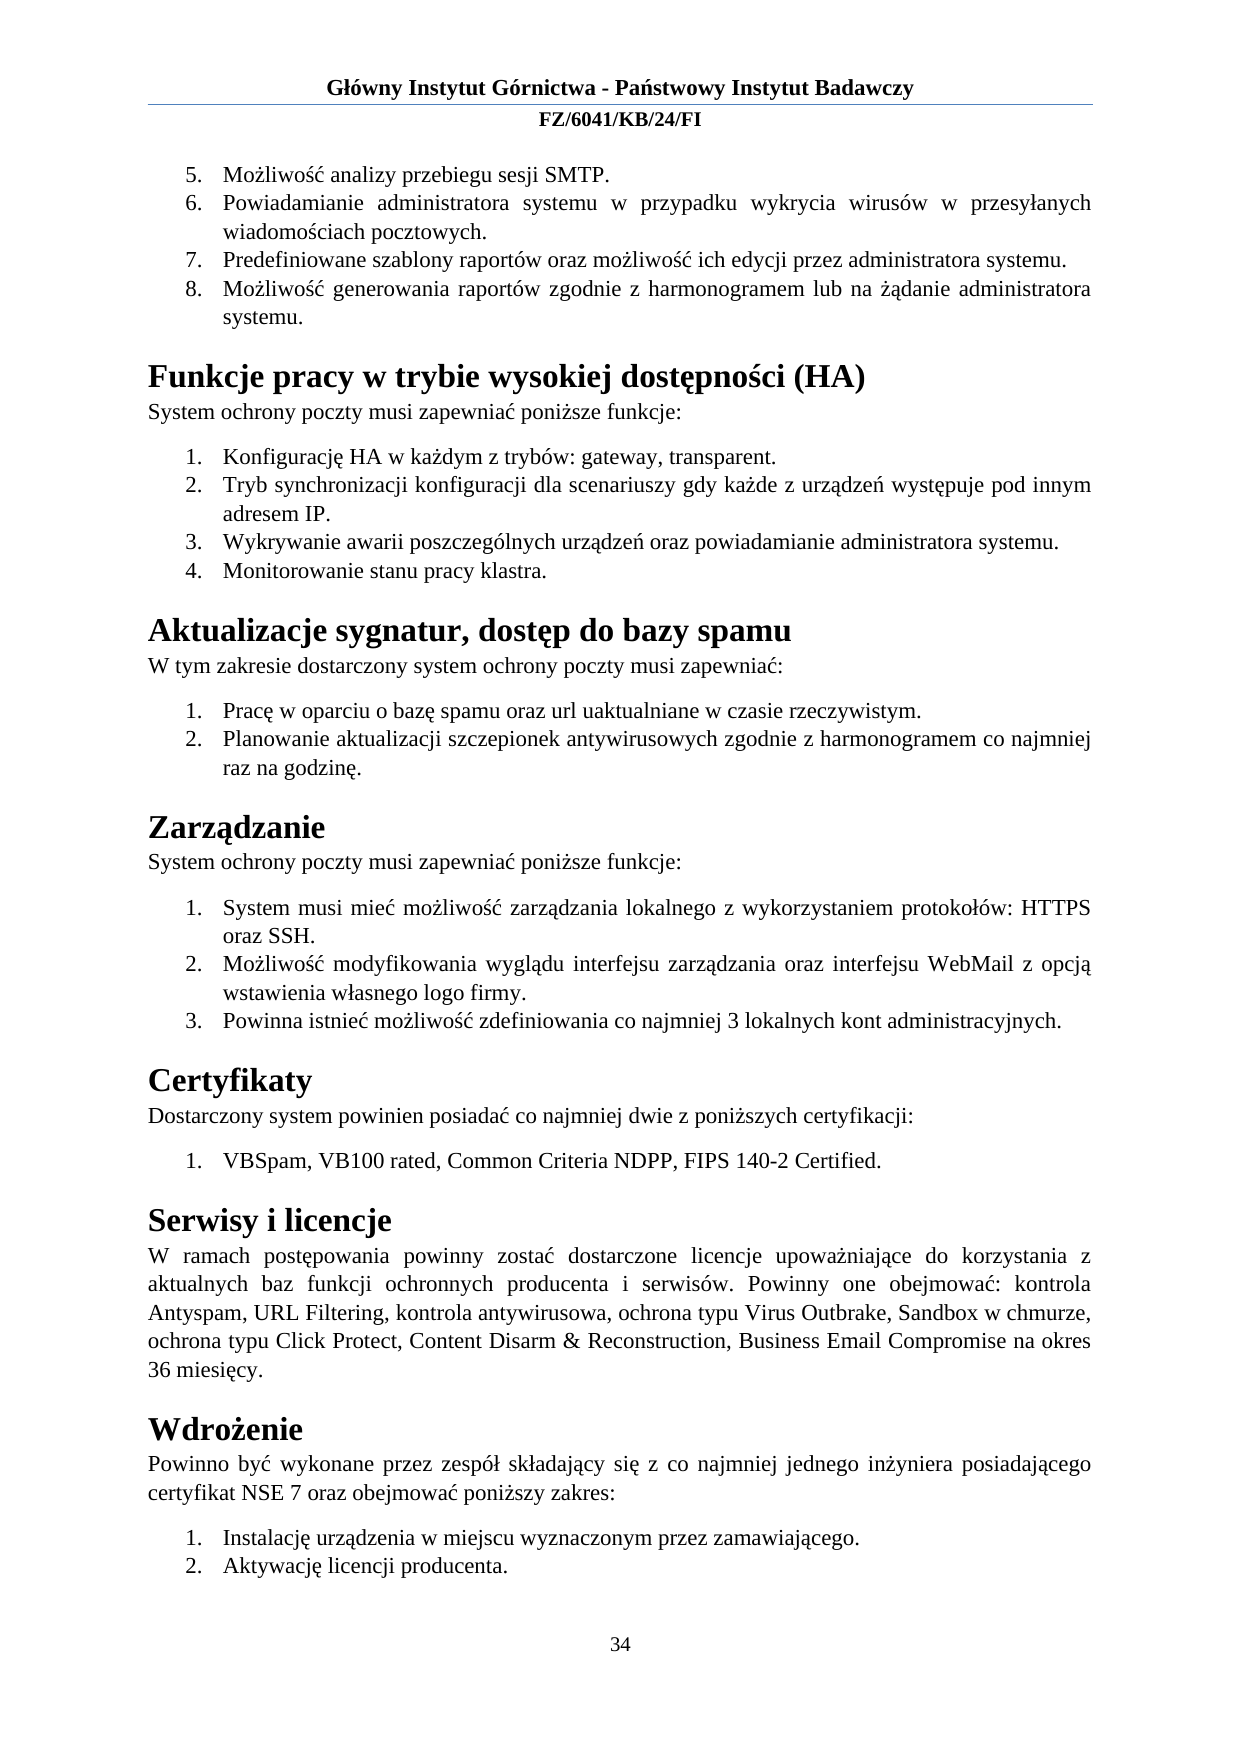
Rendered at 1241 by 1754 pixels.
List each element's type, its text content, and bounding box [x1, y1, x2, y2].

text Aktualizacje sygnatur, dostęp do bazy spamu [148, 610, 1093, 649]
text W ramach postępowania powinny zostać dostarczone licencje upoważniające do korzystania z aktualnych baz funkcji ochronnych producenta i serwisów. Powinny one obejmować: kontrola Antyspam, URL Filtering, kontrola antywirusowa, ochrona typu Virus Outbrake, Sandbox w chmurze, ochrona typu Click Protect, Content Disarm & Reconstruction, Business Email Compromise na okres 36 miesięcy. [148, 1242, 1093, 1382]
list Predefiniowane szablony raportów oraz możliwość ich edycji przez administratora systemu. [185, 246, 1093, 273]
list Pracę w oparciu o bazę spamu oraz url uaktualniane w czasie rzeczywistym. [185, 697, 1093, 723]
list Możliwość modyfikowania wyglądu interfejsu zarządzania oraz interfejsu WebMail z opcją wstawienia własnego logo firmy. [185, 950, 1093, 1005]
text W tym zakresie dostarczony system ochrony poczty musi zapewniać: [148, 652, 1093, 678]
list Planowanie aktualizacji szczepionek antywirusowych zgodnie z harmonogramem co najmniej raz na godzinę. [185, 725, 1093, 780]
text Dostarczony system powinien posiadać co najmniej dwie z poniższych certyfikacji: [148, 1102, 1093, 1128]
list Powiadamianie administratora systemu w przypadku wykrycia wirusów w przesyłanych wiadomościach pocztowych. [185, 189, 1093, 244]
list Możliwość analizy przebiegu sesji SMTP. [185, 161, 1093, 187]
list Powinna istnieć możliwość zdefiniowania co najmniej 3 lokalnych kont administracyjnych. [185, 1007, 1093, 1034]
text Powinno być wykonane przez zespół składający się z co najmniej jednego inżyniera posiadającego certyfikat NSE 7 oraz obejmować poniższy zakres: [148, 1451, 1093, 1505]
text Zarządzanie [148, 807, 1093, 845]
list Aktywację licencji producenta. [185, 1552, 1093, 1578]
list Możliwość generowania raportów zgodnie z harmonogramem lub na żądanie administratora systemu. [185, 275, 1093, 329]
list Wykrywanie awarii poszczególnych urządzeń oraz powiadamianie administratora systemu. [185, 528, 1093, 555]
list System musi mieć możliwość zarządzania lokalnego z wykorzystaniem protokołów: HTTPS oraz SSH. [185, 893, 1093, 948]
text System ochrony poczty musi zapewniać poniższe funkcje: [148, 398, 1093, 424]
list Konfigurację HA w każdym z trybów: gateway, transparent. [185, 443, 1093, 469]
text Wdrożenie [148, 1409, 1093, 1447]
text System ochrony poczty musi zapewniać poniższe funkcje: [148, 848, 1093, 875]
text Certyfikaty [148, 1061, 1093, 1099]
list Tryb synchronizacji konfiguracji dla scenariuszy gdy każde z urządzeń występuje pod innym adresem IP. [185, 472, 1093, 526]
text Funkcje pracy w trybie wysokiej dostępności (HA) [148, 357, 1093, 395]
list Monitorowanie stanu pracy klastra. [185, 557, 1093, 583]
list VBSpam, VB100 rated, Common Criteria NDPP, FIPS 140-2 Certified. [185, 1147, 1093, 1173]
list Instalację urządzenia w miejscu wyznaczonym przez zamawiającego. [185, 1524, 1093, 1550]
text Serwisy i licencje [148, 1201, 1093, 1239]
